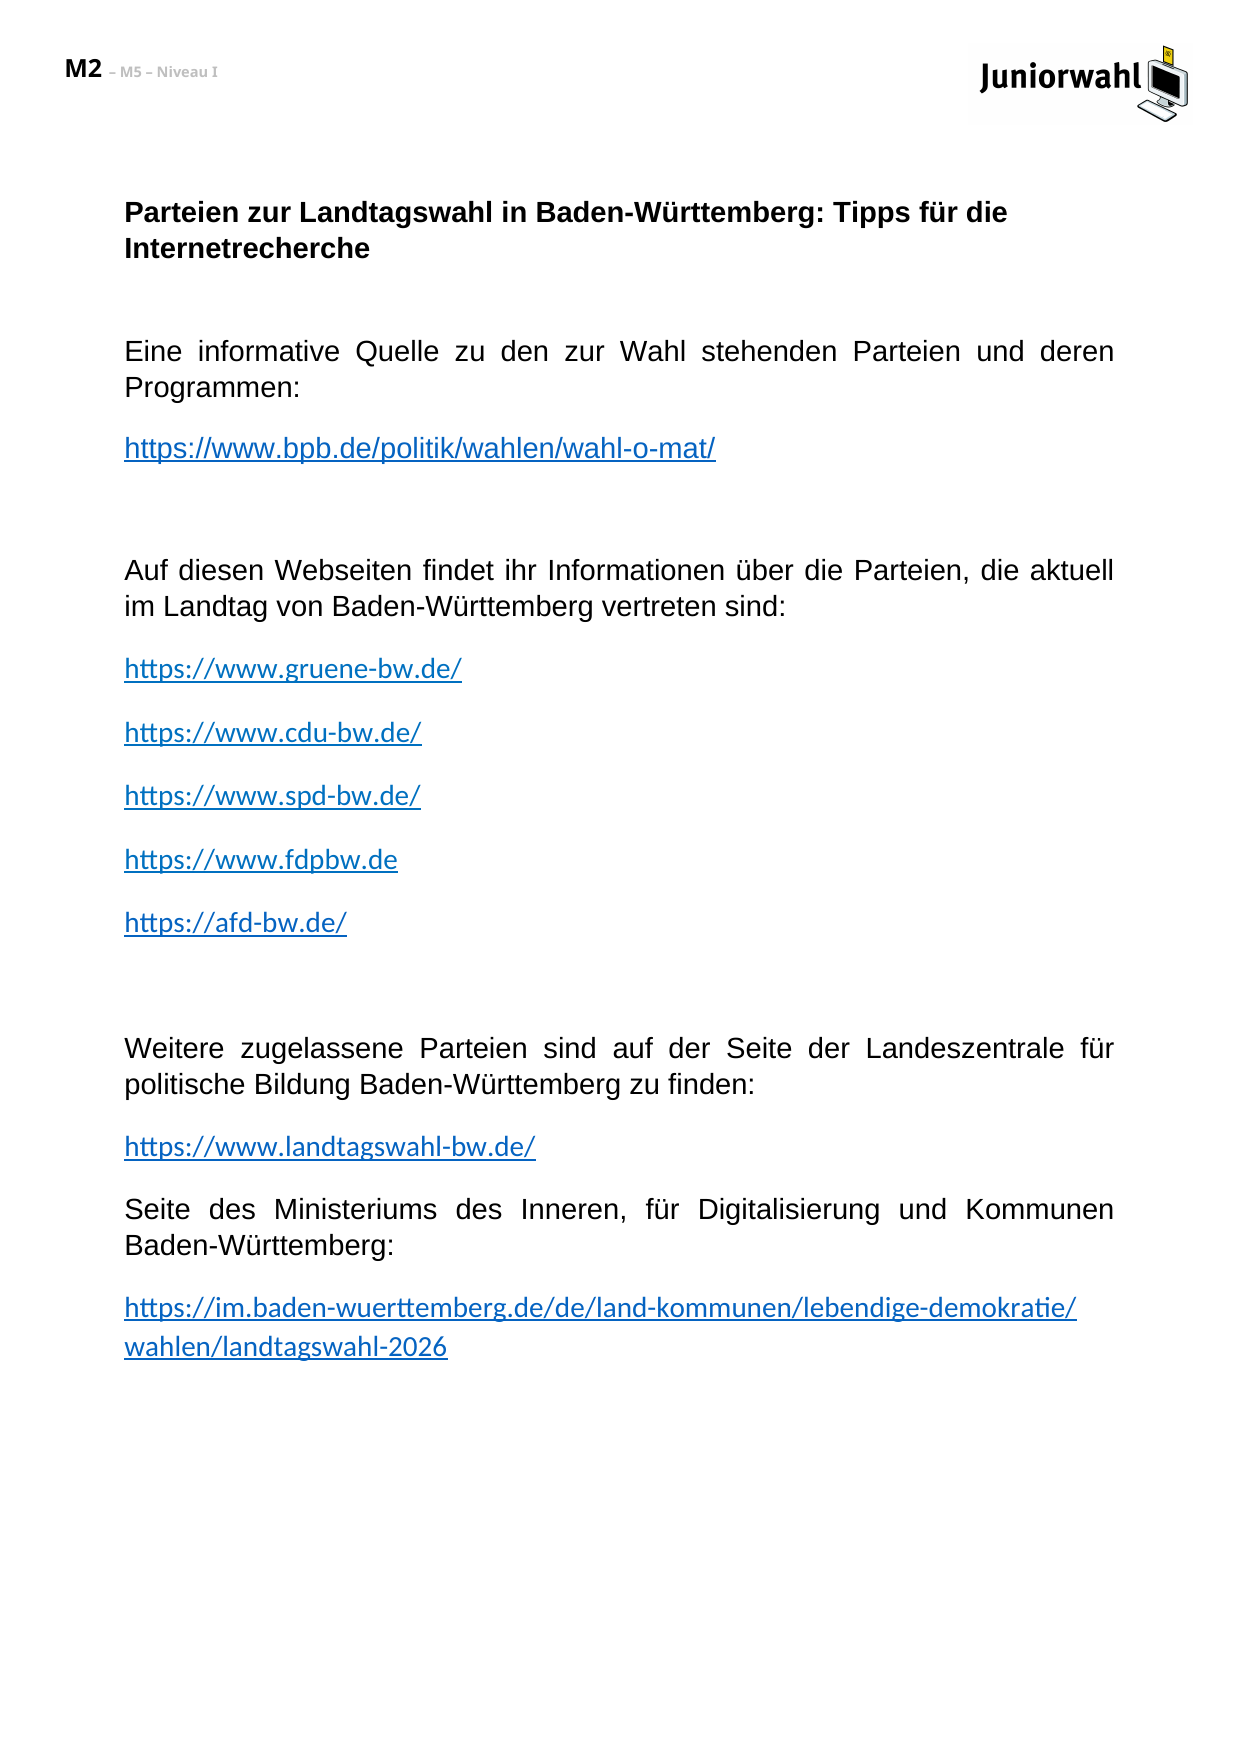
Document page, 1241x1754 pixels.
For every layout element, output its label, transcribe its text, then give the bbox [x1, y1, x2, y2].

text https://www.cdu-bw.de/ [124, 714, 1116, 749]
text https://www.spd-bw.de/ [124, 777, 1116, 813]
text https://afd-bw.de/ [124, 904, 1116, 940]
picture [967, 43, 1193, 125]
text https://im.baden-wuerttemberg.de/de/land-kommunen/lebendige-demokratie/wahlen/landtagswahl-2026 [124, 1289, 1116, 1363]
text Weitere zugelassene Parteien sind auf der Seite der Landeszentrale für politische Bildung Baden-Württemberg zu finden: [124, 1031, 1116, 1101]
text Auf diesen Webseiten findet ihr Informationen über die Parteien, die aktuell im Landtag von Baden-Württemberg vertreten sind: [124, 553, 1116, 623]
text https://www.fdpbw.de [124, 841, 1116, 876]
text Parteien zur Landtagswahl in Baden-Württemberg: Tipps für die Internetrecherche [124, 195, 1116, 265]
text Seite des Ministeriums des Inneren, für Digitalisierung und Kommunen Baden-Württemberg: [124, 1192, 1116, 1262]
text https://www.bpb.de/politik/wahlen/wahl-o-mat/ [124, 431, 1116, 464]
text https://www.gruene-bw.de/ [124, 651, 1116, 686]
text https://www.landtagswahl-bw.de/ [124, 1128, 1116, 1164]
text Eine informative Quelle zu den zur Wahl stehenden Parteien und deren Programmen: [124, 334, 1116, 403]
